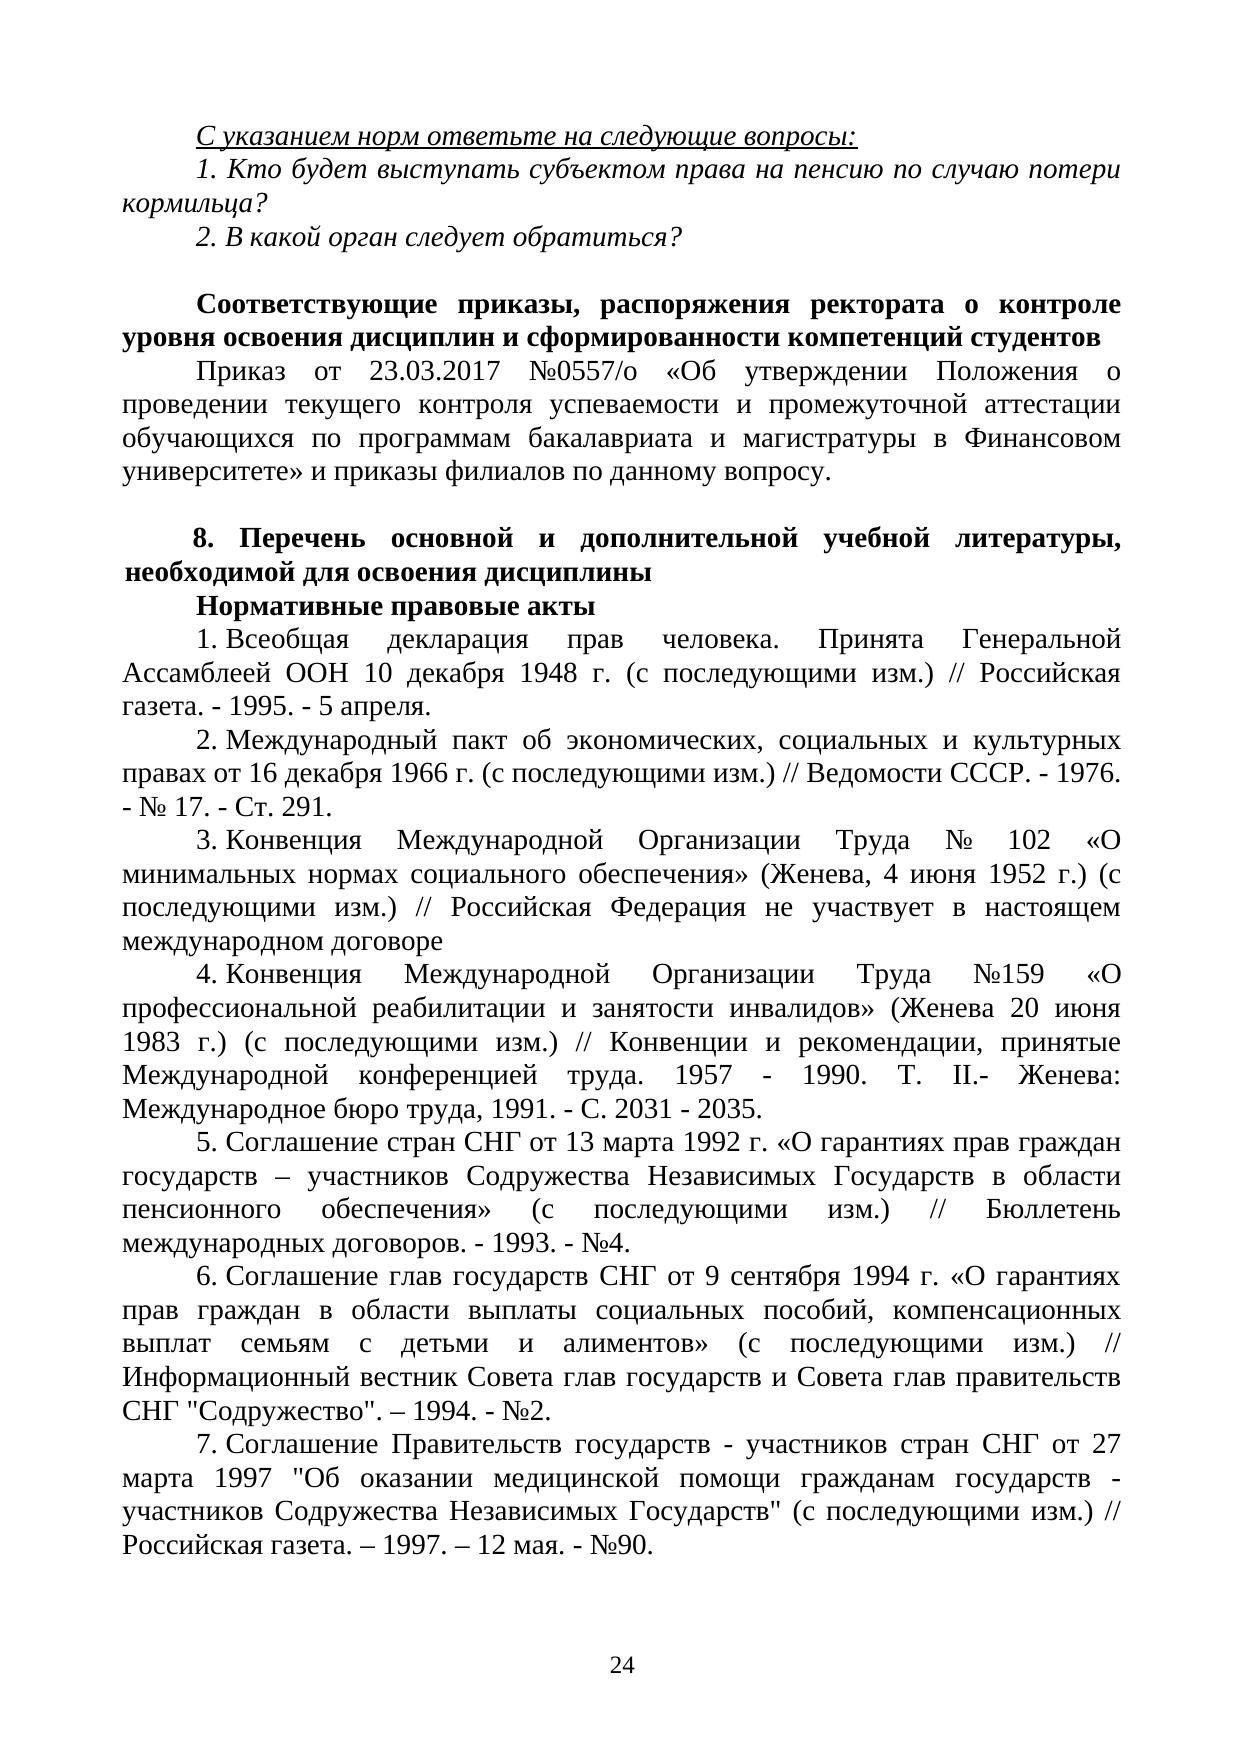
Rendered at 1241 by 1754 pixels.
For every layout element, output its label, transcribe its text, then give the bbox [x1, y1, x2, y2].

list Конвенция Международной Организации Труда №159 «О профессиональной реабилитации и занятости инвалидов» (Женева 20 июня 1983 г.) (с последующими изм.) // Конвенции и рекомендации, принятые Международной конференцией труда. 1957 - 1990. Т. II.- Женева: Международное бюро труда, 1991. - С. 2031 - 2035. [122, 957, 1122, 1124]
text 2. В какой орган следует обратиться? [122, 219, 1122, 252]
list Соглашение Правительств государств - участников стран СНГ от 27 марта 1997 "Об оказании медицинской помощи гражданам государств - участников Содружества Независимых Государств" (с последующими изм.) // Российская газета. – 1997. – 12 мая. - №90. [122, 1426, 1122, 1560]
subtitle 8. Перечень основной и дополнительной учебной литературы, необходимой для освоения дисциплины [124, 521, 1122, 588]
list Всеобщая декларация прав человека. Принята Генеральной Ассамблеей ООН 10 декабря 1948 г. (с последующими изм.) // Российская газета. - 1995. - 5 апреля. [122, 621, 1122, 722]
text Приказ от 23.03.2017 №0557/о «Об утверждении Положения о проведении текущего контроля успеваемости и промежуточной аттестации обучающихся по программам бакалавриата и магистратуры в Финансовом университете» и приказы филиалов по данному вопросу. [122, 353, 1122, 487]
text Нормативные правовые акты [122, 588, 1122, 621]
text С указанием норм ответьте на следующие вопросы: [122, 118, 1122, 152]
list Международный пакт об экономических, социальных и культурных правах от 16 декабря 1966 г. (с последующими изм.) // Ведомости СССР. - 1976. - № 17. - Ст. 291. [122, 722, 1122, 822]
list Соглашение стран СНГ от 13 марта 1992 г. «О гарантиях прав граждан государств – участников Содружества Независимых Государств в области пенсионного обеспечения» (с последующими изм.) // Бюллетень международных договоров. - 1993. - №4. [122, 1124, 1122, 1258]
list Соглашение глав государств СНГ от 9 сентября 1994 г. «О гарантиях прав граждан в области выплаты социальных пособий, компенсационных выплат семьям с детьми и алиментов» (с последующими изм.) // Информационный вестник Совета глав государств и Совета глав правительств СНГ "Содружество". – 1994. - №2. [122, 1258, 1122, 1426]
subtitle Соответствующие приказы, распоряжения ректората о контроле уровня освоения дисциплин и сформированности компетенций студентов [122, 286, 1122, 353]
list Конвенция Международной Организации Труда № 102 «О минимальных нормах социального обеспечения» (Женева, 4 июня 1952 г.) (с последующими изм.) // Российская Федерация не участвует в настоящем международном договоре [122, 822, 1122, 957]
text 1. Кто будет выступать субъектом права на пенсию по случаю потери кормильца? [122, 152, 1122, 219]
